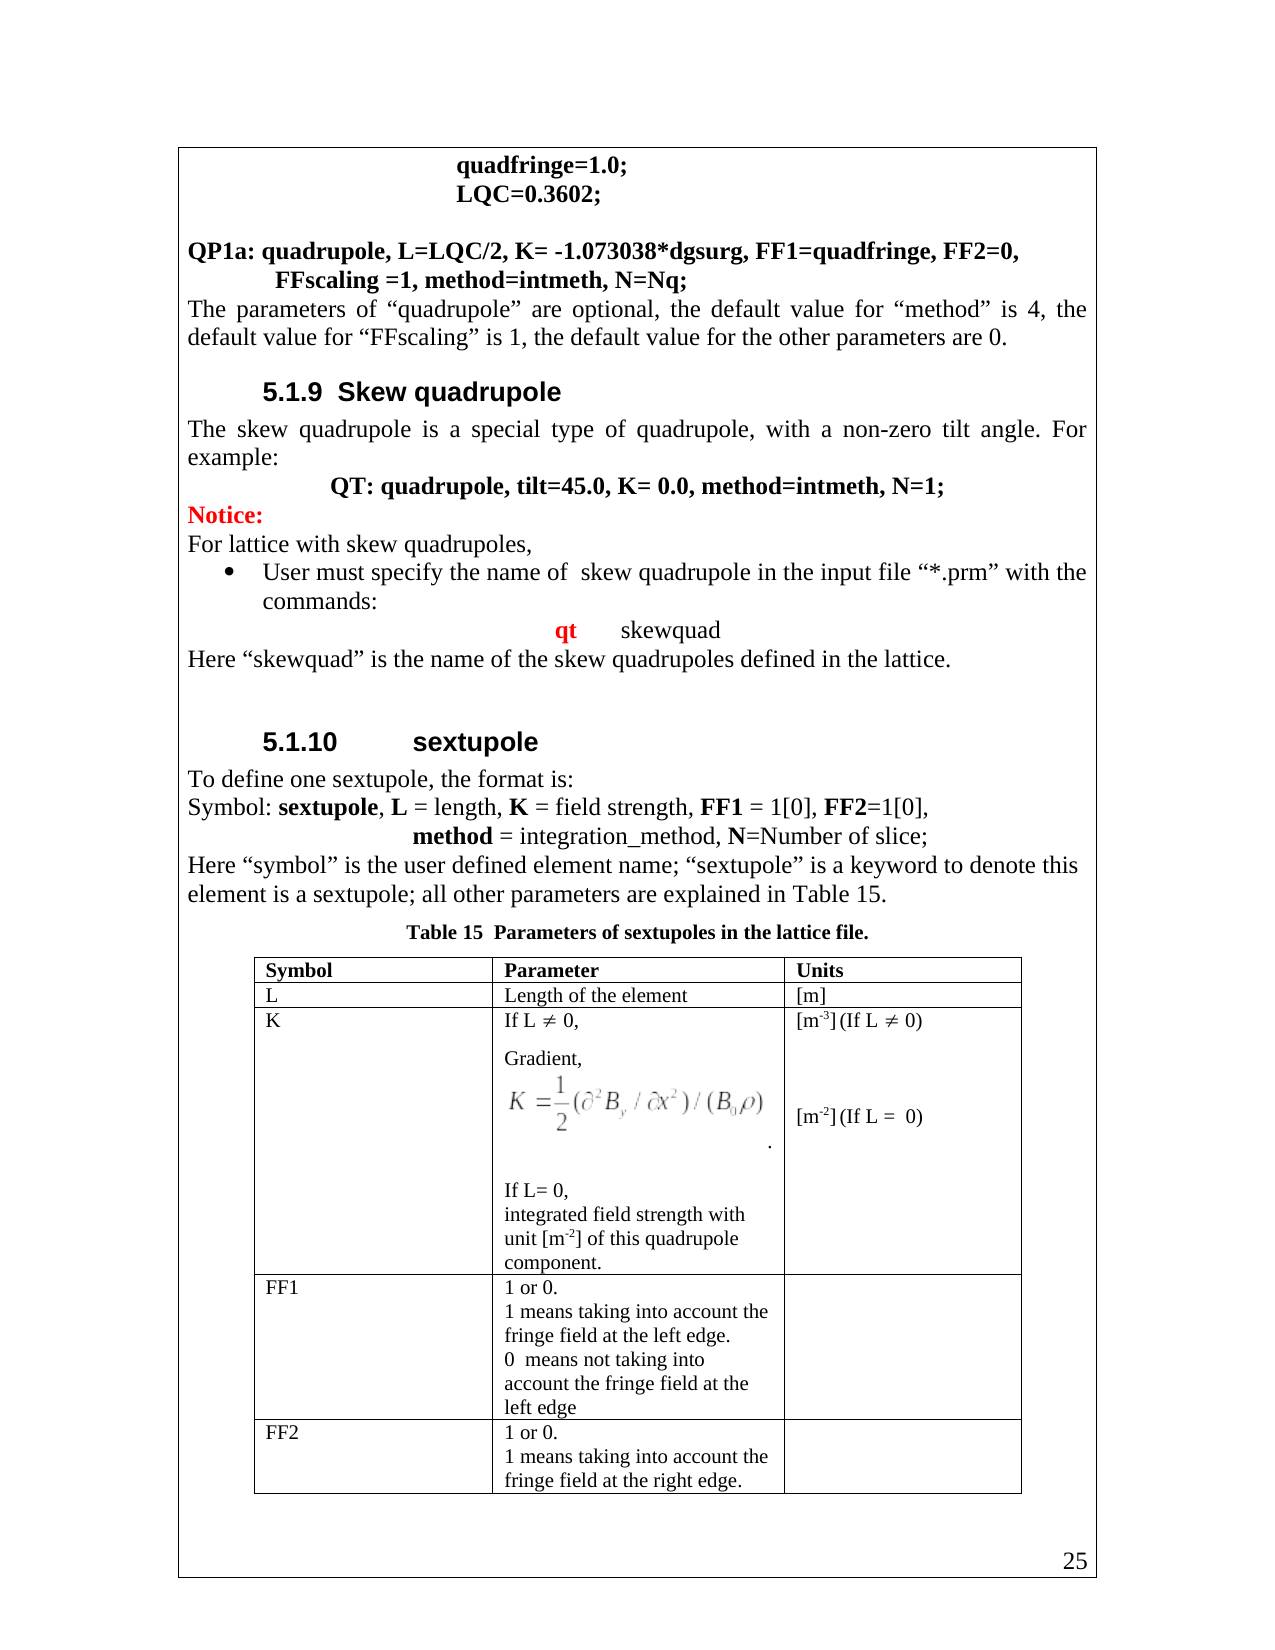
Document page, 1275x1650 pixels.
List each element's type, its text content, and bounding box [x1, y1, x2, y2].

text For lattice with skew quadrupoles, [187, 529, 1088, 557]
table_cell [493, 1420, 784, 1492]
text quadfringe=1.0; [456, 150, 1088, 179]
table_cell [m-3] (If L 0) [m-2] (If L = 0) [785, 1008, 1021, 1274]
table_cell [785, 1275, 1021, 1419]
table_cell 1 or 0. 1 means taking into account the fringe field at the left edge. 0 means not taking into account the fringe field at the left edge [493, 1275, 784, 1419]
text The parameters of “quadrupole” are optional, the default value for “method” is 4, the default value for “FFscaling” is 1, the default value for the other parameters are 0. [187, 294, 1088, 351]
table_header Parameter [493, 958, 784, 982]
text Here “skewquad” is the name of the skew quadrupoles defined in the lattice. [187, 644, 1088, 672]
table_header Units [785, 958, 1021, 982]
table_cell L [255, 983, 492, 1007]
subtitle sextupole [262, 726, 1088, 757]
text FFscaling =1, method=intmeth, N=Nq; [187, 265, 1088, 294]
list User must specify the name of skew quadrupole in the input file “*.prm” with the commands: [225, 557, 1088, 615]
text method = integration_method, N=Number of slice; [343, 821, 1088, 850]
text QP1a: quadrupole, L=LQC/2, K= -1.073038*dgsurg, FF1=quadfringe, FF2=0, [187, 236, 1088, 265]
text qt skewquad [187, 615, 1088, 644]
table_cell If L 0, Gradient, . If L= 0, integrated field strength with unit [m-2] of this quadrupole component. [493, 1008, 784, 1274]
table_cell [785, 1420, 1021, 1492]
table_cell FF1 [255, 1275, 492, 1419]
subtitle Skew quadrupole [262, 376, 1088, 407]
table_cell Length of the element [493, 983, 784, 1007]
text Here “symbol” is the user defined element name; “sextupole” is a keyword to denote this element is a sextupole; all other parameters are explained in Table 15. [187, 850, 1088, 907]
table_cell [m] [785, 983, 1021, 1007]
text QT: quadrupole, tilt=45.0, K= 0.0, method=intmeth, N=1; [187, 471, 1088, 500]
text Table 15 Parameters of sextupoles in the lattice file. [187, 920, 1088, 944]
text To define one sextupole, the format is: [187, 764, 1088, 792]
text The skew quadrupole is a special type of quadrupole, with a non-zero tilt angle. For example: [187, 414, 1088, 471]
table_cell K [255, 1008, 492, 1274]
table_header Symbol [255, 958, 492, 982]
table_cell FF2 [255, 1420, 492, 1492]
text Notice: [187, 500, 1088, 529]
text Symbol: sextupole, L = length, K = field strength, FF1 = 1[0], FF2=1[0], [187, 792, 1088, 821]
text LQC=0.3602; [456, 179, 1088, 207]
